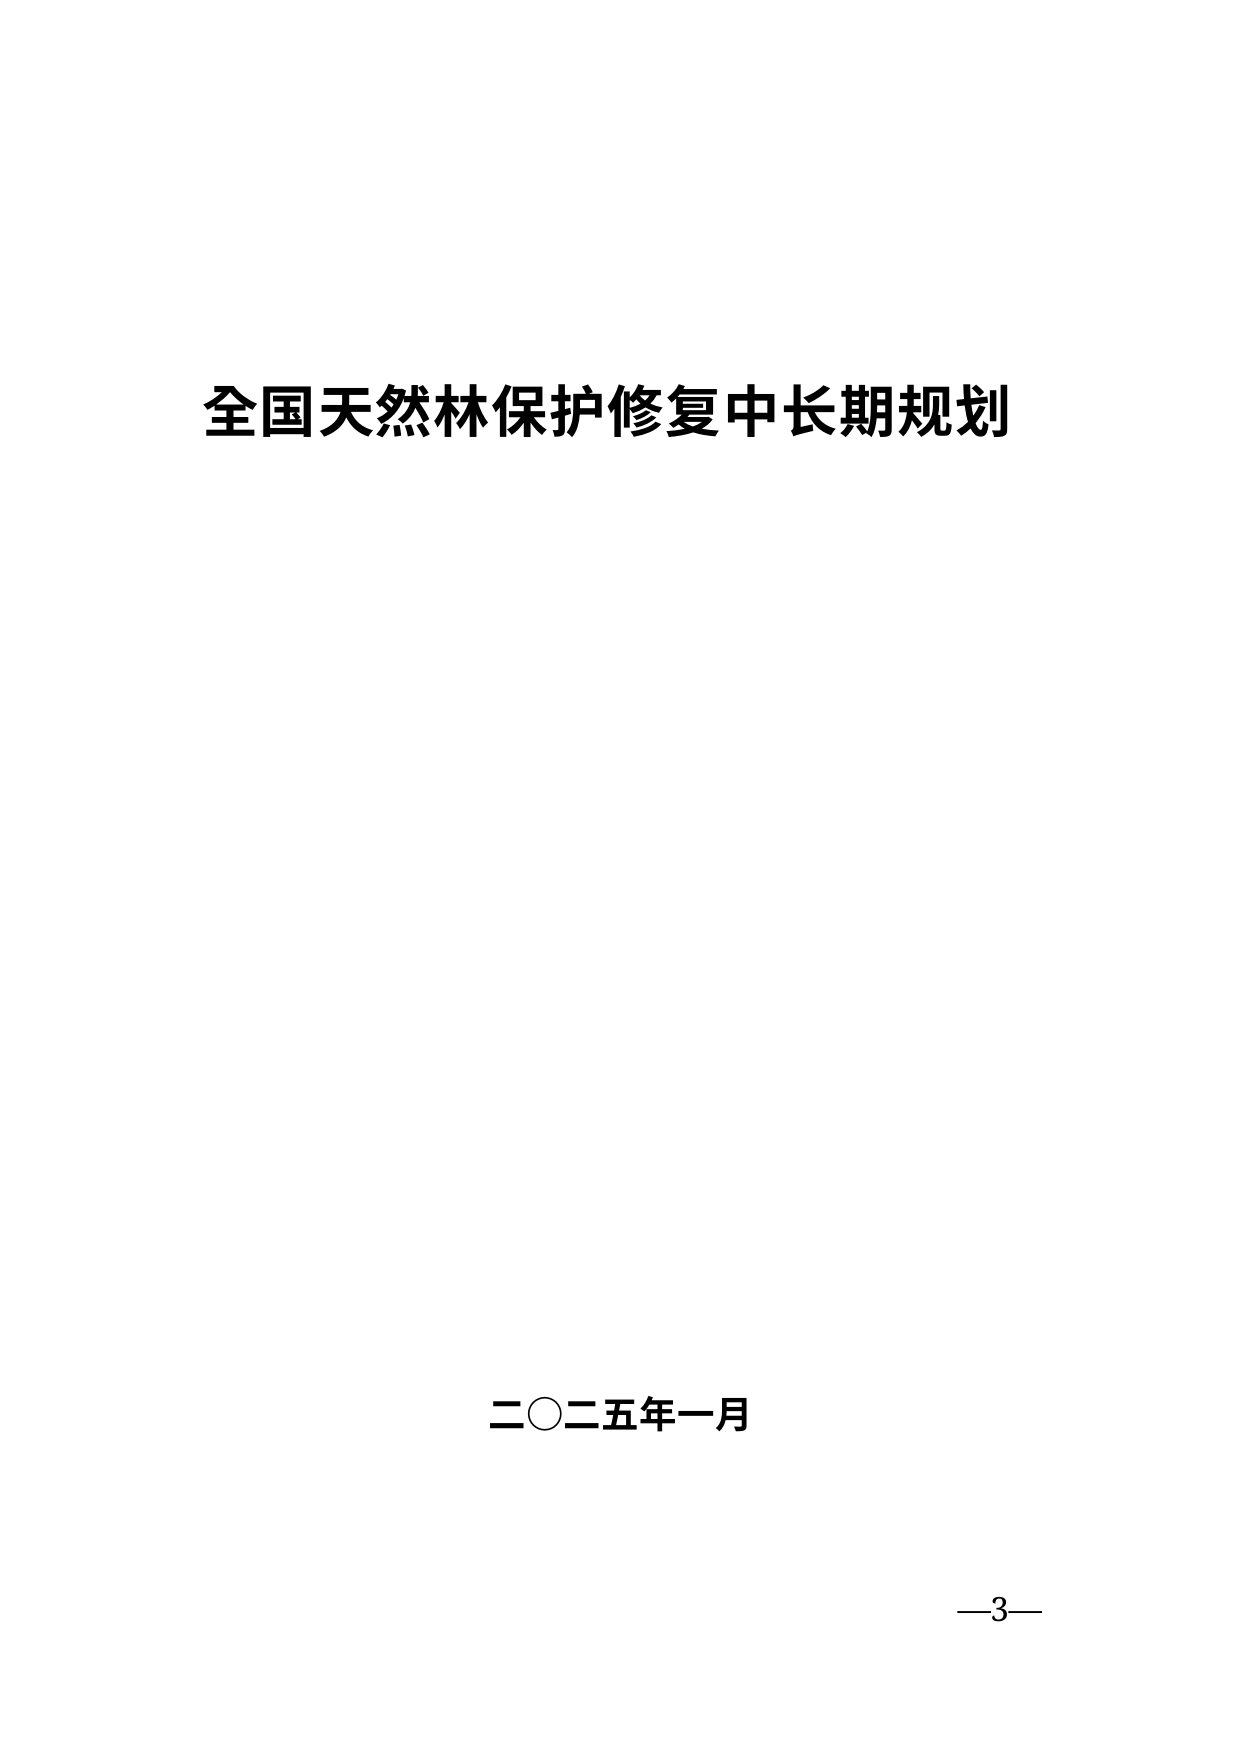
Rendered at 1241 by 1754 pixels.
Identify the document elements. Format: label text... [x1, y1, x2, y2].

text 二○二五年一月 [488, 1391, 1054, 1437]
text 全国天然林保护修复中长期规划 [202, 377, 1054, 446]
